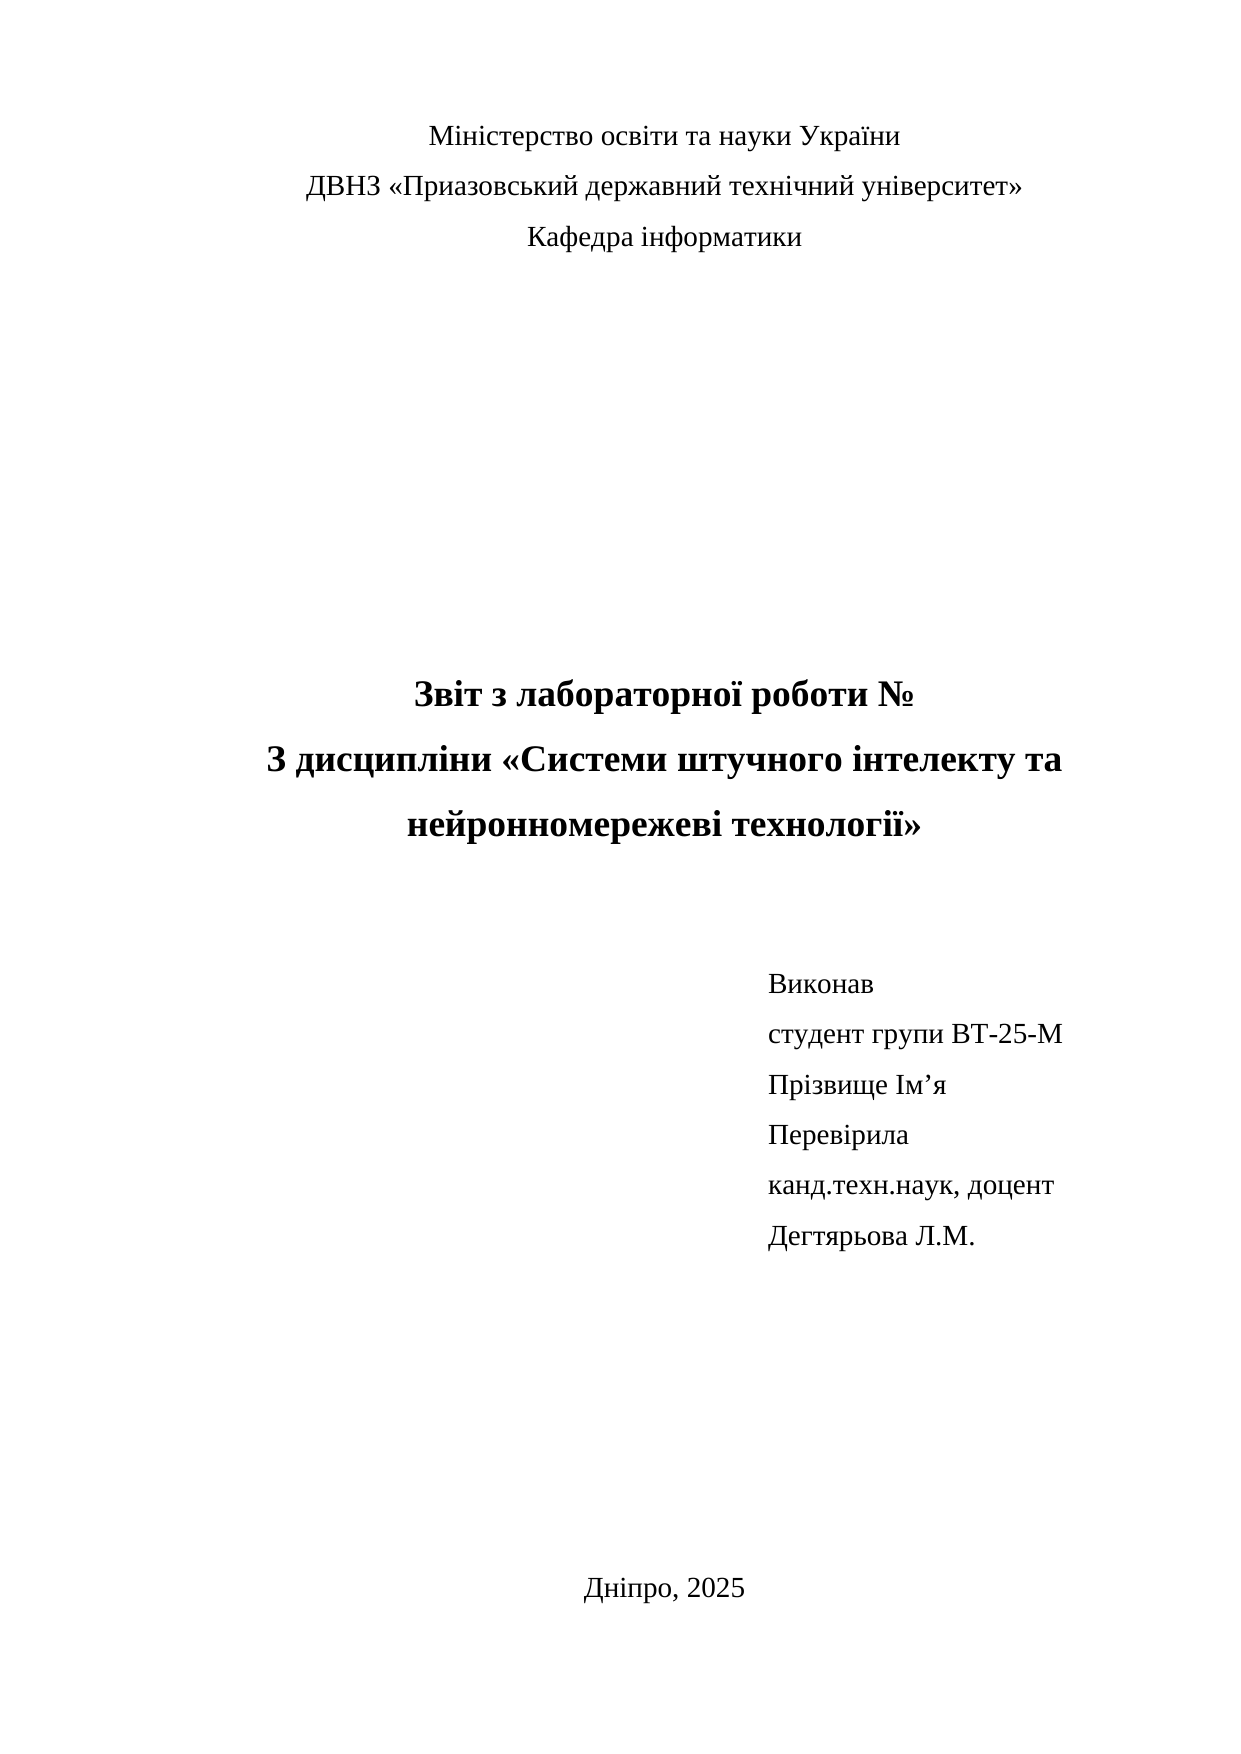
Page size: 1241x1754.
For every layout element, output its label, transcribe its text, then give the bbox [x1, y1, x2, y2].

text Звіт з лабораторної роботи № [177, 672, 1152, 715]
text канд.техн.наук, доцент [768, 1167, 1152, 1201]
text ДВНЗ «Приазовський державний технічний університет» [177, 168, 1152, 202]
text Перевірила [768, 1117, 1152, 1151]
text студент групи ВТ-25-М [768, 1017, 1152, 1050]
text Дегтярьова Л.М. [768, 1218, 1152, 1251]
text Кафедра інформатики [177, 219, 1152, 252]
text Міністерство освіти та науки України [177, 118, 1152, 152]
text Прізвище Ім’я [768, 1067, 1152, 1100]
text Дніпро, 2025 [177, 1570, 1152, 1603]
text Виконав [768, 966, 1152, 1000]
text З дисципліни «Системи штучного інтелекту та нейронномережеві технології» [177, 736, 1152, 844]
